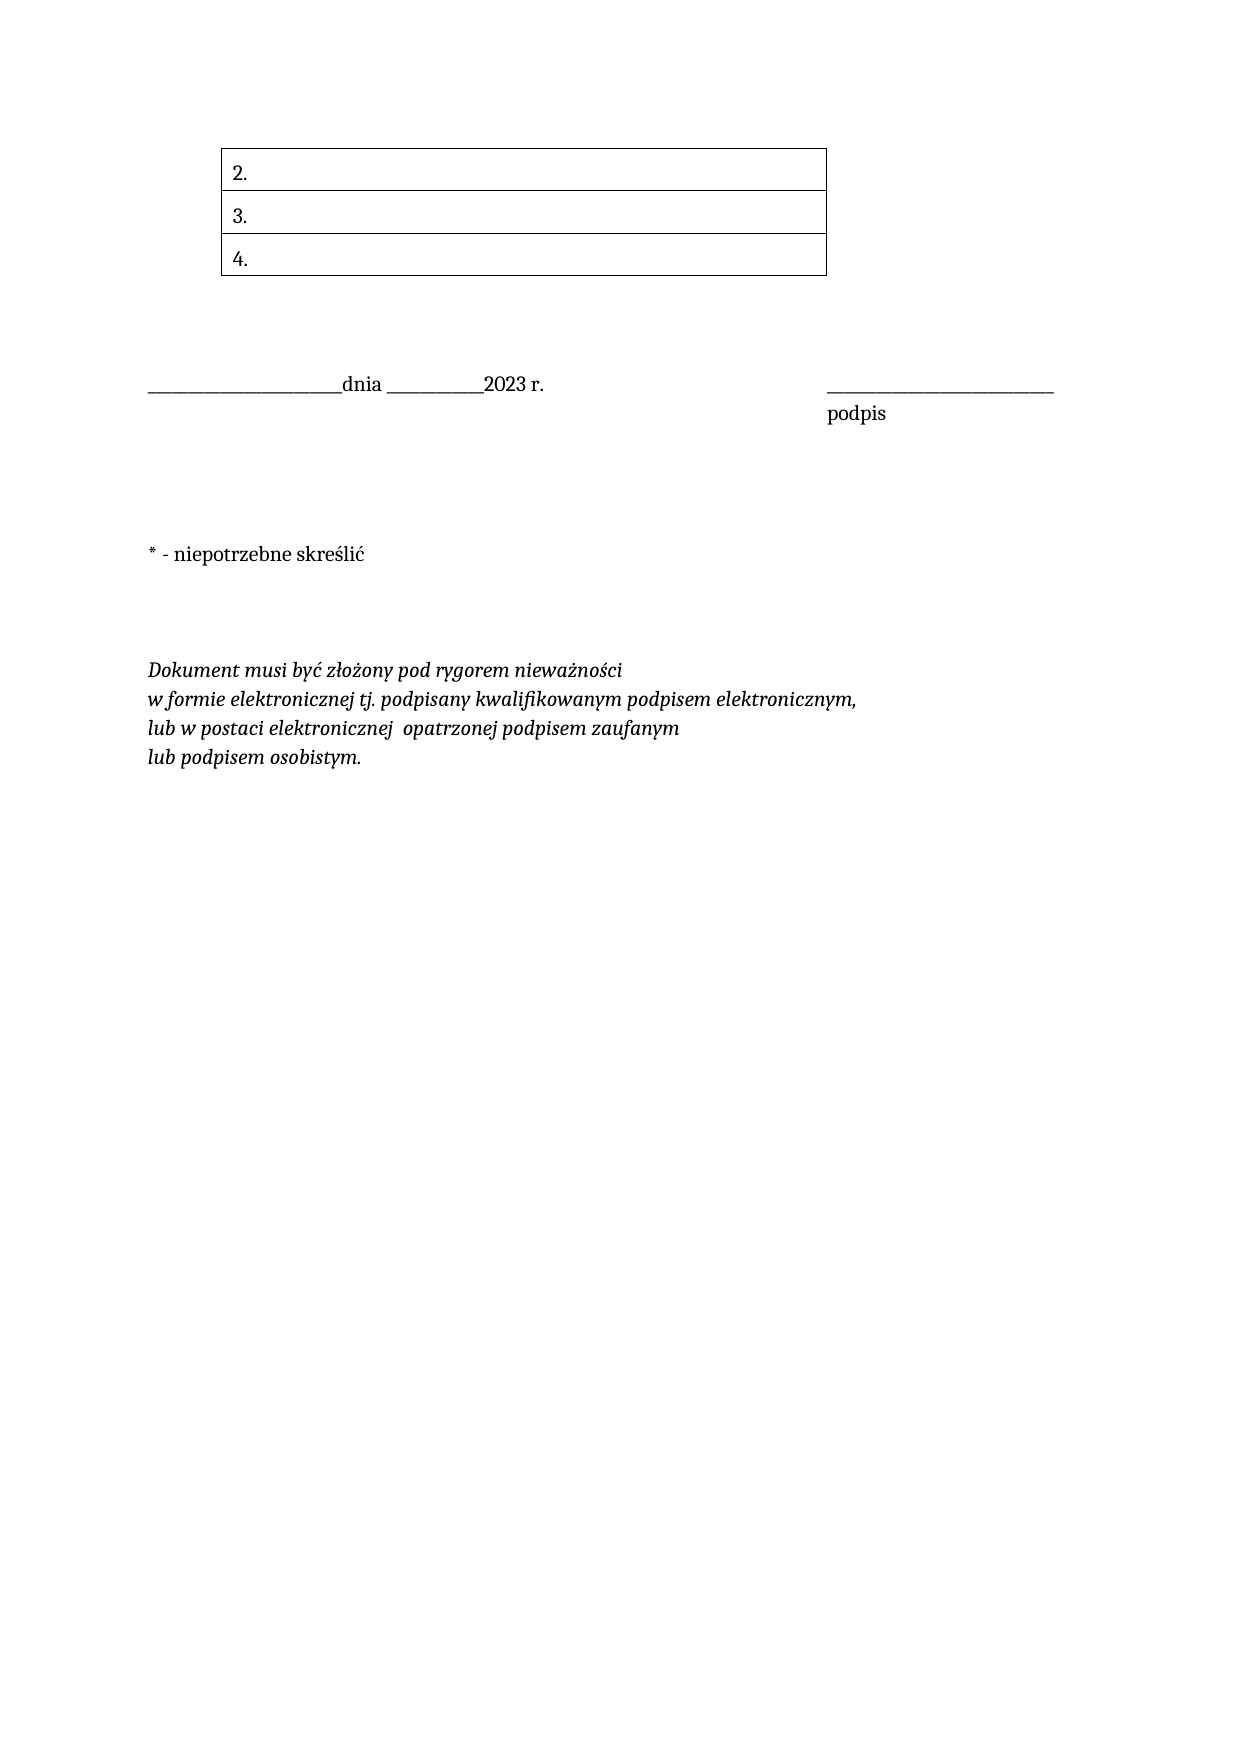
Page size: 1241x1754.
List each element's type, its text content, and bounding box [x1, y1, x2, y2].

text * - niepotrzebne skreślić [148, 542, 1093, 567]
table_cell 4. [222, 234, 826, 275]
table_cell 2. [222, 149, 826, 190]
text Dokument musi być złożony pod rygorem nieważności w formie elektronicznej tj. podpisany kwalifikowanym podpisem elektronicznym, [148, 657, 1093, 712]
text lub podpisem osobistym. [148, 744, 1093, 769]
text lub w postaci elektronicznej opatrzonej podpisem zaufanym [148, 715, 1093, 741]
table_cell 3. [222, 191, 826, 233]
text ________________________dnia ____________2023 r. ____________________________ podpis [148, 372, 1093, 426]
